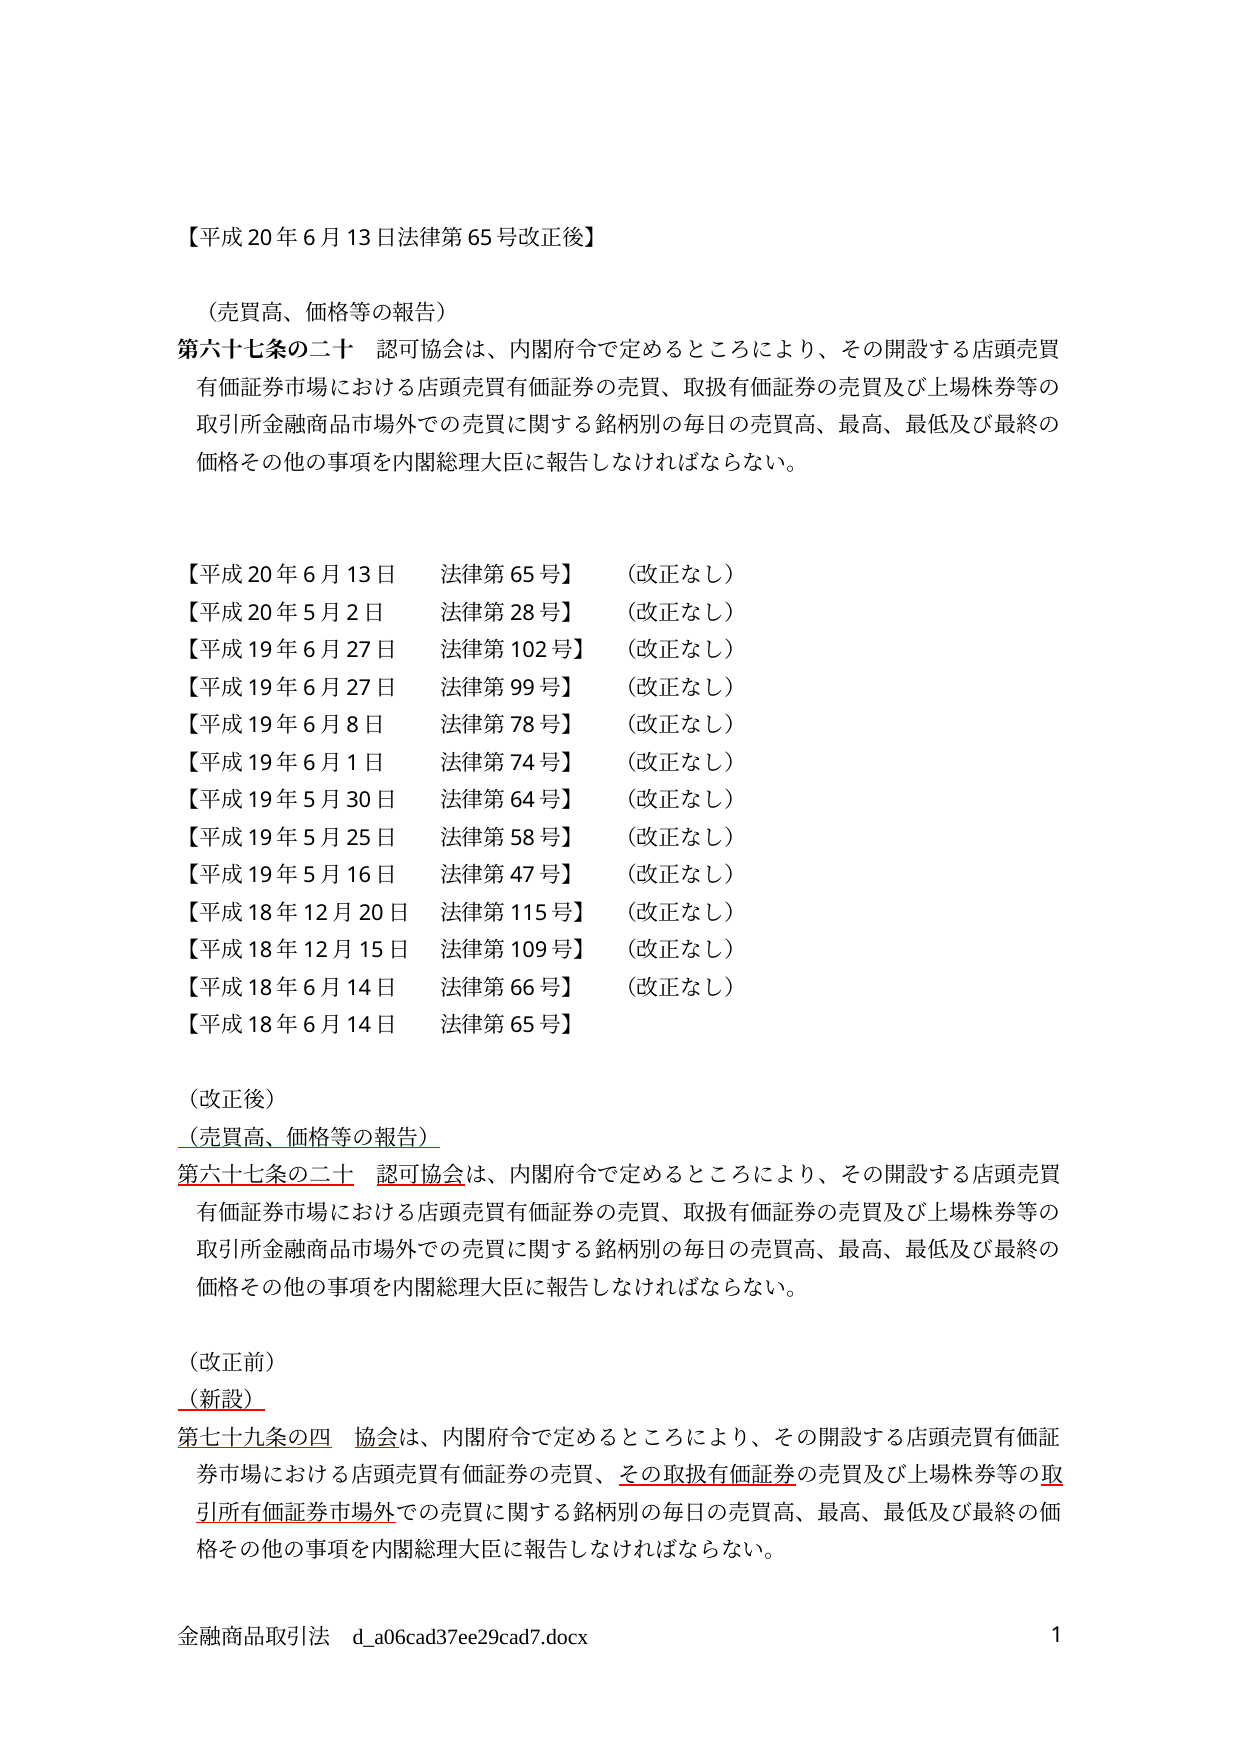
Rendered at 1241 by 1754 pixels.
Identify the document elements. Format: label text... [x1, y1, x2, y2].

text （新設） [177, 1379, 1063, 1417]
text 【平成18年12月15日 法律第109号】 （改正なし） [177, 929, 1063, 967]
text 【平成18年12月20日 法律第115号】 （改正なし） [177, 892, 1063, 929]
text （売買高、価格等の報告） [196, 292, 1063, 329]
text 【平成18年6月14日 法律第65号】 [177, 1004, 1063, 1042]
text 【平成20年6月13日法律第65号改正後】 [177, 217, 1063, 254]
text 【平成20年6月13日 法律第65号】 （改正なし） [177, 554, 1063, 592]
text 第七十九条の四 協会は、内閣府令で定めるところにより、その開設する店頭売買有価証券市場における店頭売買有価証券の売買、その取扱有価証券の売買及び上場株券等の取引所有価証券市場外での売買に関する銘柄別の毎日の売買高、最高、最低及び最終の価格その他の事項を内閣総理大臣に報告しなければならない。 [177, 1417, 1063, 1567]
text 【平成20年5月2日 法律第28号】 （改正なし） [177, 592, 1063, 629]
text 第六十七条の二十 認可協会は、内閣府令で定めるところにより、その開設する店頭売買有価証券市場における店頭売買有価証券の売買、取扱有価証券の売買及び上場株券等の取引所金融商品市場外での売買に関する銘柄別の毎日の売買高、最高、最低及び最終の価格その他の事項を内閣総理大臣に報告しなければならない。 [177, 1154, 1063, 1304]
text 【平成19年6月27日 法律第99号】 （改正なし） [177, 667, 1063, 704]
text 【平成19年5月16日 法律第47号】 （改正なし） [177, 854, 1063, 892]
text （改正前） [177, 1342, 1063, 1379]
text 【平成19年5月25日 法律第58号】 （改正なし） [177, 817, 1063, 854]
text 【平成19年6月1日 法律第74号】 （改正なし） [177, 742, 1063, 779]
text （改正後） [177, 1079, 1063, 1117]
text 【平成19年6月27日 法律第102号】 （改正なし） [177, 629, 1063, 667]
text 【平成18年6月14日 法律第66号】 （改正なし） [177, 967, 1063, 1004]
text （売買高、価格等の報告） [177, 1117, 1063, 1154]
text 【平成19年5月30日 法律第64号】 （改正なし） [177, 779, 1063, 817]
text 【平成19年6月8日 法律第78号】 （改正なし） [177, 704, 1063, 742]
text 第六十七条の二十 認可協会は、内閣府令で定めるところにより、その開設する店頭売買有価証券市場における店頭売買有価証券の売買、取扱有価証券の売買及び上場株券等の取引所金融商品市場外での売買に関する銘柄別の毎日の売買高、最高、最低及び最終の価格その他の事項を内閣総理大臣に報告しなければならない。 [177, 329, 1063, 479]
